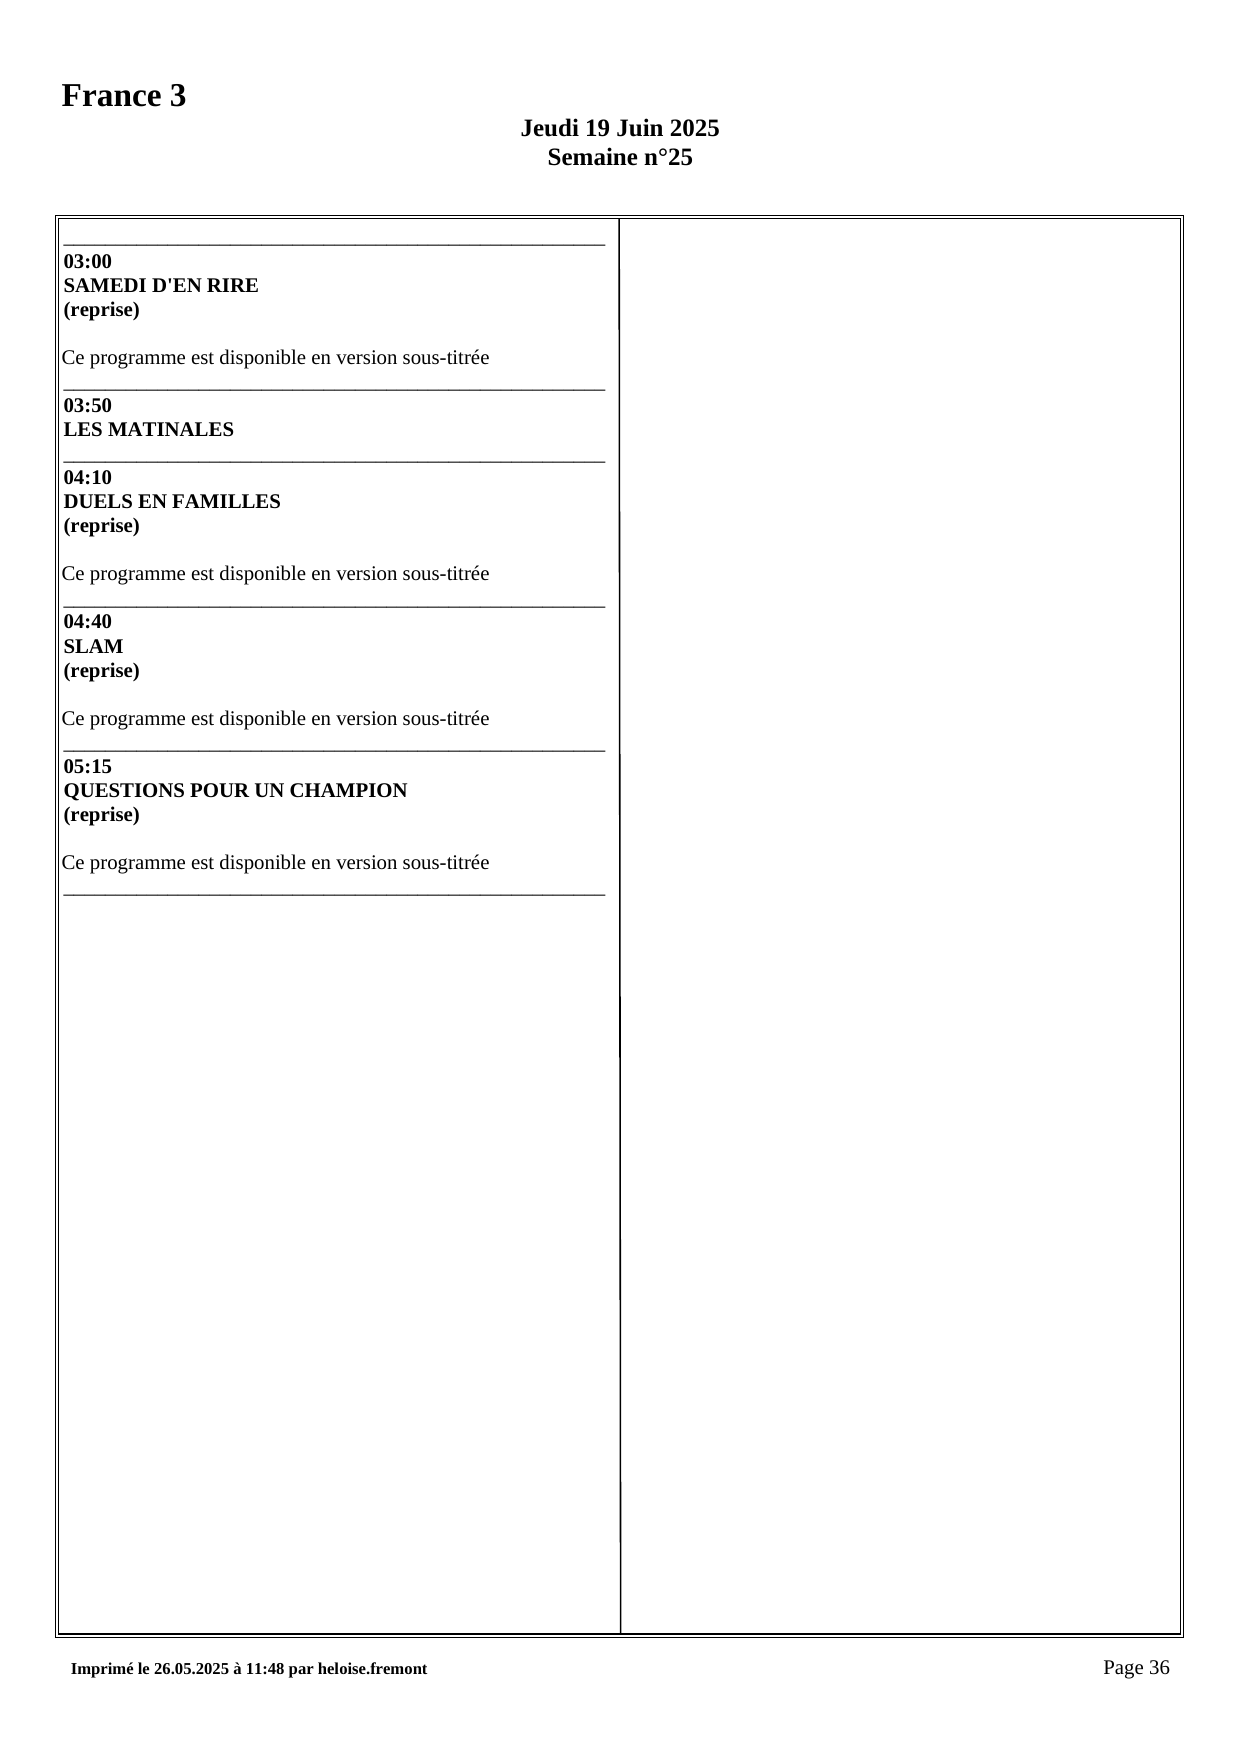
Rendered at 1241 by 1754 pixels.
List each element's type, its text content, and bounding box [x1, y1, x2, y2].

text ____________________________________________________ [63, 585, 620, 609]
text SAMEDI D'EN RIRE [63, 273, 620, 297]
text ____________________________________________________ [63, 224, 620, 248]
text 03:00 [63, 248, 620, 273]
text 03:50 [63, 393, 620, 417]
text DUELS EN FAMILLES [63, 489, 620, 513]
text Ce programme est disponible en version sous-titrée [61, 561, 620, 585]
text (reprise) [63, 658, 620, 682]
text (reprise) [63, 802, 620, 826]
text (reprise) [63, 297, 620, 321]
text 04:10 [63, 465, 620, 489]
text Ce programme est disponible en version sous-titrée [61, 850, 620, 874]
text ____________________________________________________ [63, 730, 620, 754]
text 05:15 [63, 754, 620, 778]
text Ce programme est disponible en version sous-titrée [61, 706, 620, 730]
text ____________________________________________________ [63, 441, 620, 465]
text QUESTIONS POUR UN CHAMPION [63, 778, 620, 802]
text ____________________________________________________ [63, 369, 620, 393]
text 04:40 [63, 609, 620, 633]
text Ce programme est disponible en version sous-titrée [61, 345, 620, 369]
text ____________________________________________________ [63, 874, 620, 898]
text LES MATINALES [63, 417, 620, 441]
text SLAM [63, 633, 620, 658]
text (reprise) [63, 513, 620, 537]
